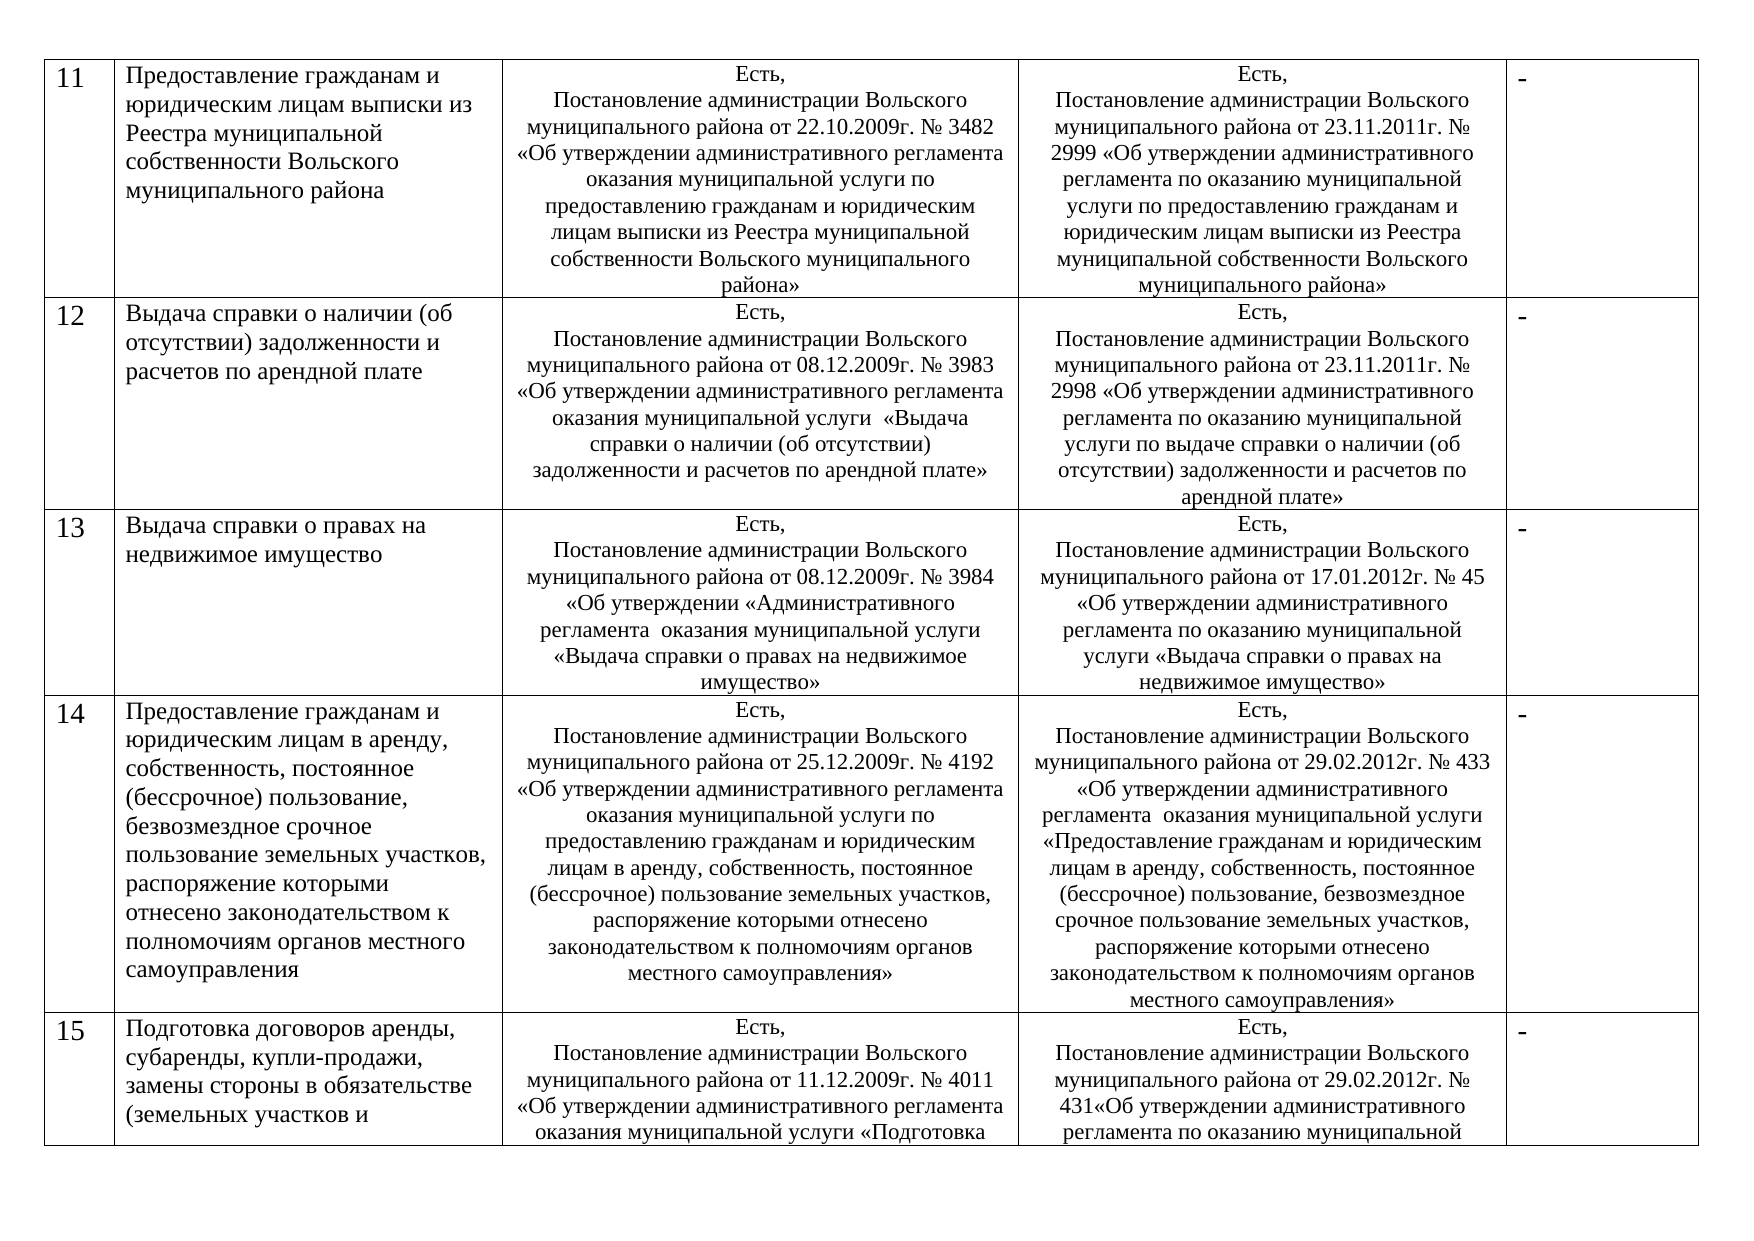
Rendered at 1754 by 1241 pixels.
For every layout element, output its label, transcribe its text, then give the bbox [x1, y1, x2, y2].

table_cell Предоставление гражданам и юридическим лицам в аренду, собственность, постоянное (бессрочное) пользование, безвозмездное срочное пользование земельных участков, распоряжение которыми отнесено законодательством к полномочиям органов местного самоуправления [115, 696, 502, 1012]
table_cell 14 [45, 696, 114, 1012]
table_cell 13 [45, 510, 114, 695]
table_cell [503, 1013, 1018, 1145]
table_cell Есть, Постановление администрации Вольского муниципального района от 08.12.2009г. № 3983 «Об утверждении административного регламента оказания муниципальной услуги «Выдача справки о наличии (об отсутствии) задолженности и расчетов по арендной плате» [503, 298, 1018, 509]
table_cell Есть, Постановление администрации Вольского муниципального района от 22.10.2009г. № 3482 «Об утверждении административного регламента оказания муниципальной услуги по предоставлению гражданам и юридическим лицам выписки из Реестра муниципальной собственности Вольского муниципального района» [503, 60, 1018, 297]
table_cell Есть, Постановление администрации Вольского муниципального района от 25.12.2009г. № 4192 «Об утверждении административного регламента оказания муниципальной услуги по предоставлению гражданам и юридическим лицам в аренду, собственность, постоянное (бессрочное) пользование земельных участков, распоряжение которыми отнесено законодательством к полномочиям органов местного самоуправления» [503, 696, 1018, 1012]
table_cell Есть, Постановление администрации Вольского муниципального района от 17.01.2012г. № 45 «Об утверждении административного регламента по оказанию муниципальной услуги «Выдача справки о правах на недвижимое имущество» [1019, 510, 1506, 695]
table_cell Есть, Постановление администрации Вольского муниципального района от 08.12.2009г. № 3984 «Об утверждении «Административного регламента оказания муниципальной услуги «Выдача справки о правах на недвижимое имущество» [503, 510, 1018, 695]
table_cell - [1507, 298, 1698, 509]
table_cell Есть, Постановление администрации Вольского муниципального района от 23.11.2011г. № 2999 «Об утверждении административного регламента по оказанию муниципальной услуги по предоставлению гражданам и юридическим лицам выписки из Реестра муниципальной собственности Вольского муниципального района» [1019, 60, 1506, 297]
table_cell Предоставление гражданам и юридическим лицам выписки из Реестра муниципальной собственности Вольского муниципального района [115, 60, 502, 297]
table_cell 12 [45, 298, 114, 509]
table_cell - [1507, 60, 1698, 297]
table_cell Есть, Постановление администрации Вольского муниципального района от 29.02.2012г. № 433 «Об утверждении административного регламента оказания муниципальной услуги «Предоставление гражданам и юридическим лицам в аренду, собственность, постоянное (бессрочное) пользование, безвозмездное срочное пользование земельных участков, распоряжение которыми отнесено законодательством к полномочиям органов местного самоуправления» [1019, 696, 1506, 1012]
table_cell 15 [45, 1013, 114, 1145]
table_cell - [1507, 1013, 1698, 1145]
table_cell - [1507, 696, 1698, 1012]
table_cell Есть, Постановление администрации Вольского муниципального района от 23.11.2011г. № 2998 «Об утверждении административного регламента по оказанию муниципальной услуги по выдаче справки о наличии (об отсутствии) задолженности и расчетов по арендной плате» [1019, 298, 1506, 509]
table_cell - [1507, 510, 1698, 695]
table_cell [1019, 1013, 1506, 1145]
table_cell Выдача справки о наличии (об отсутствии) задолженности и расчетов по арендной плате [115, 298, 502, 509]
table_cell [115, 1013, 502, 1145]
table_cell Выдача справки о правах на недвижимое имущество [115, 510, 502, 695]
table_cell 11 [45, 60, 114, 297]
